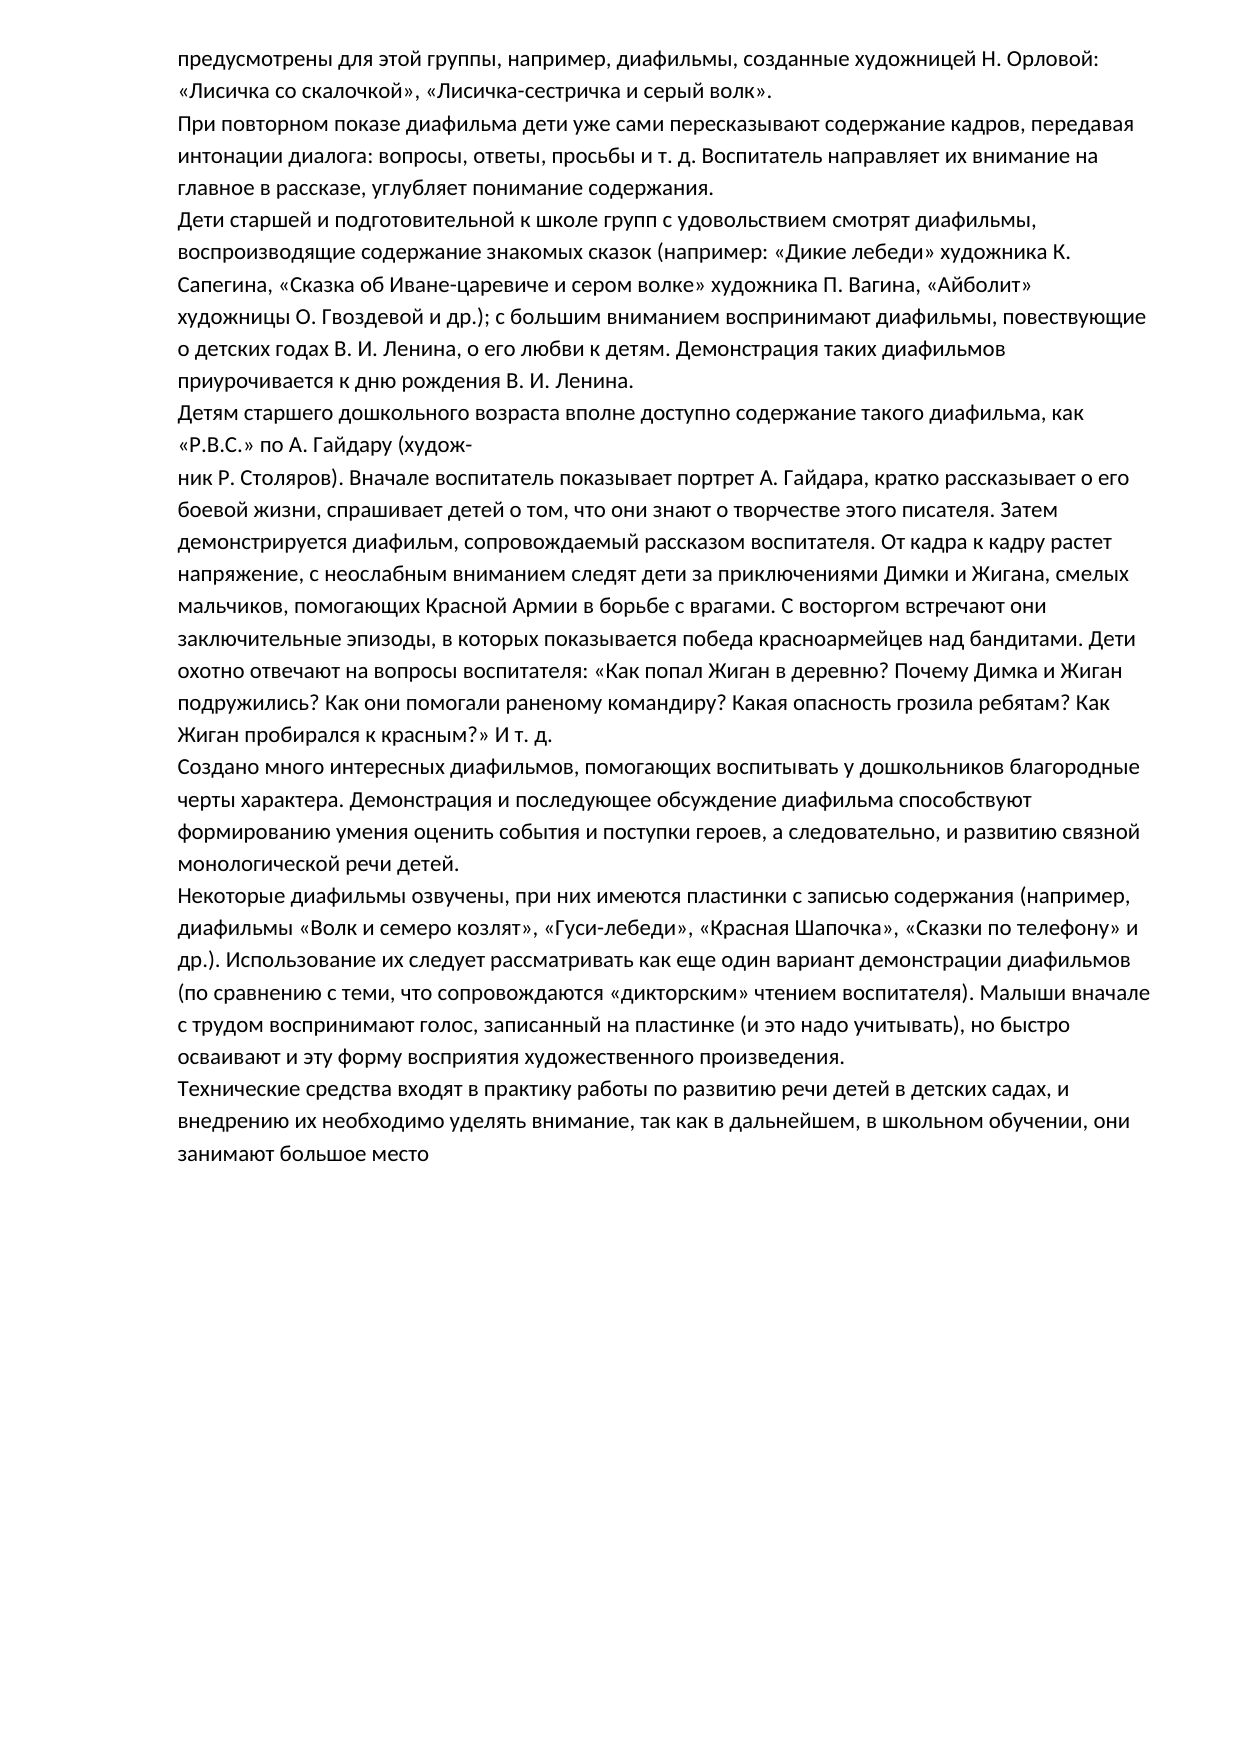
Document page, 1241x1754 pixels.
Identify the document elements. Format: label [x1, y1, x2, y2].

text [177, 44, 1152, 1167]
